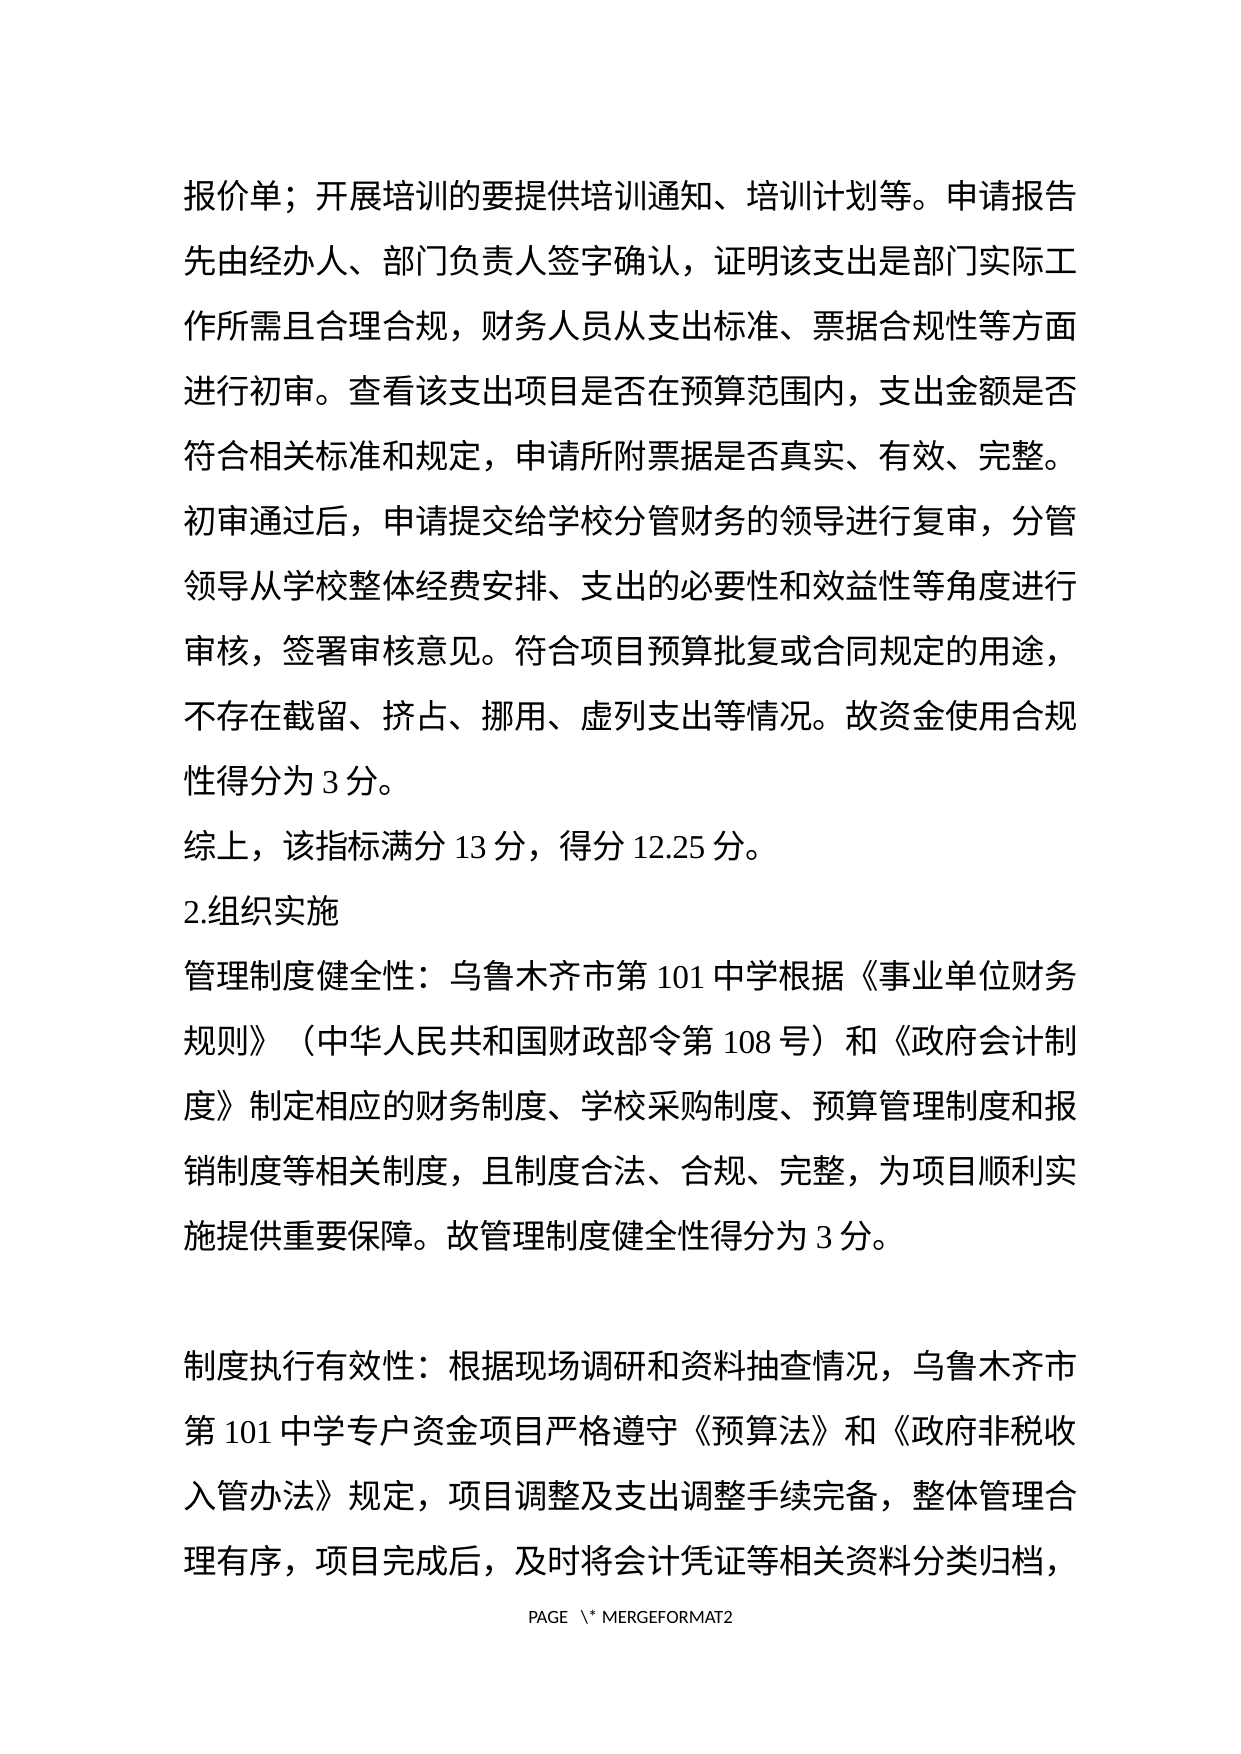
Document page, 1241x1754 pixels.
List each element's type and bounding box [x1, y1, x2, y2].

text [183, 162, 1078, 1592]
